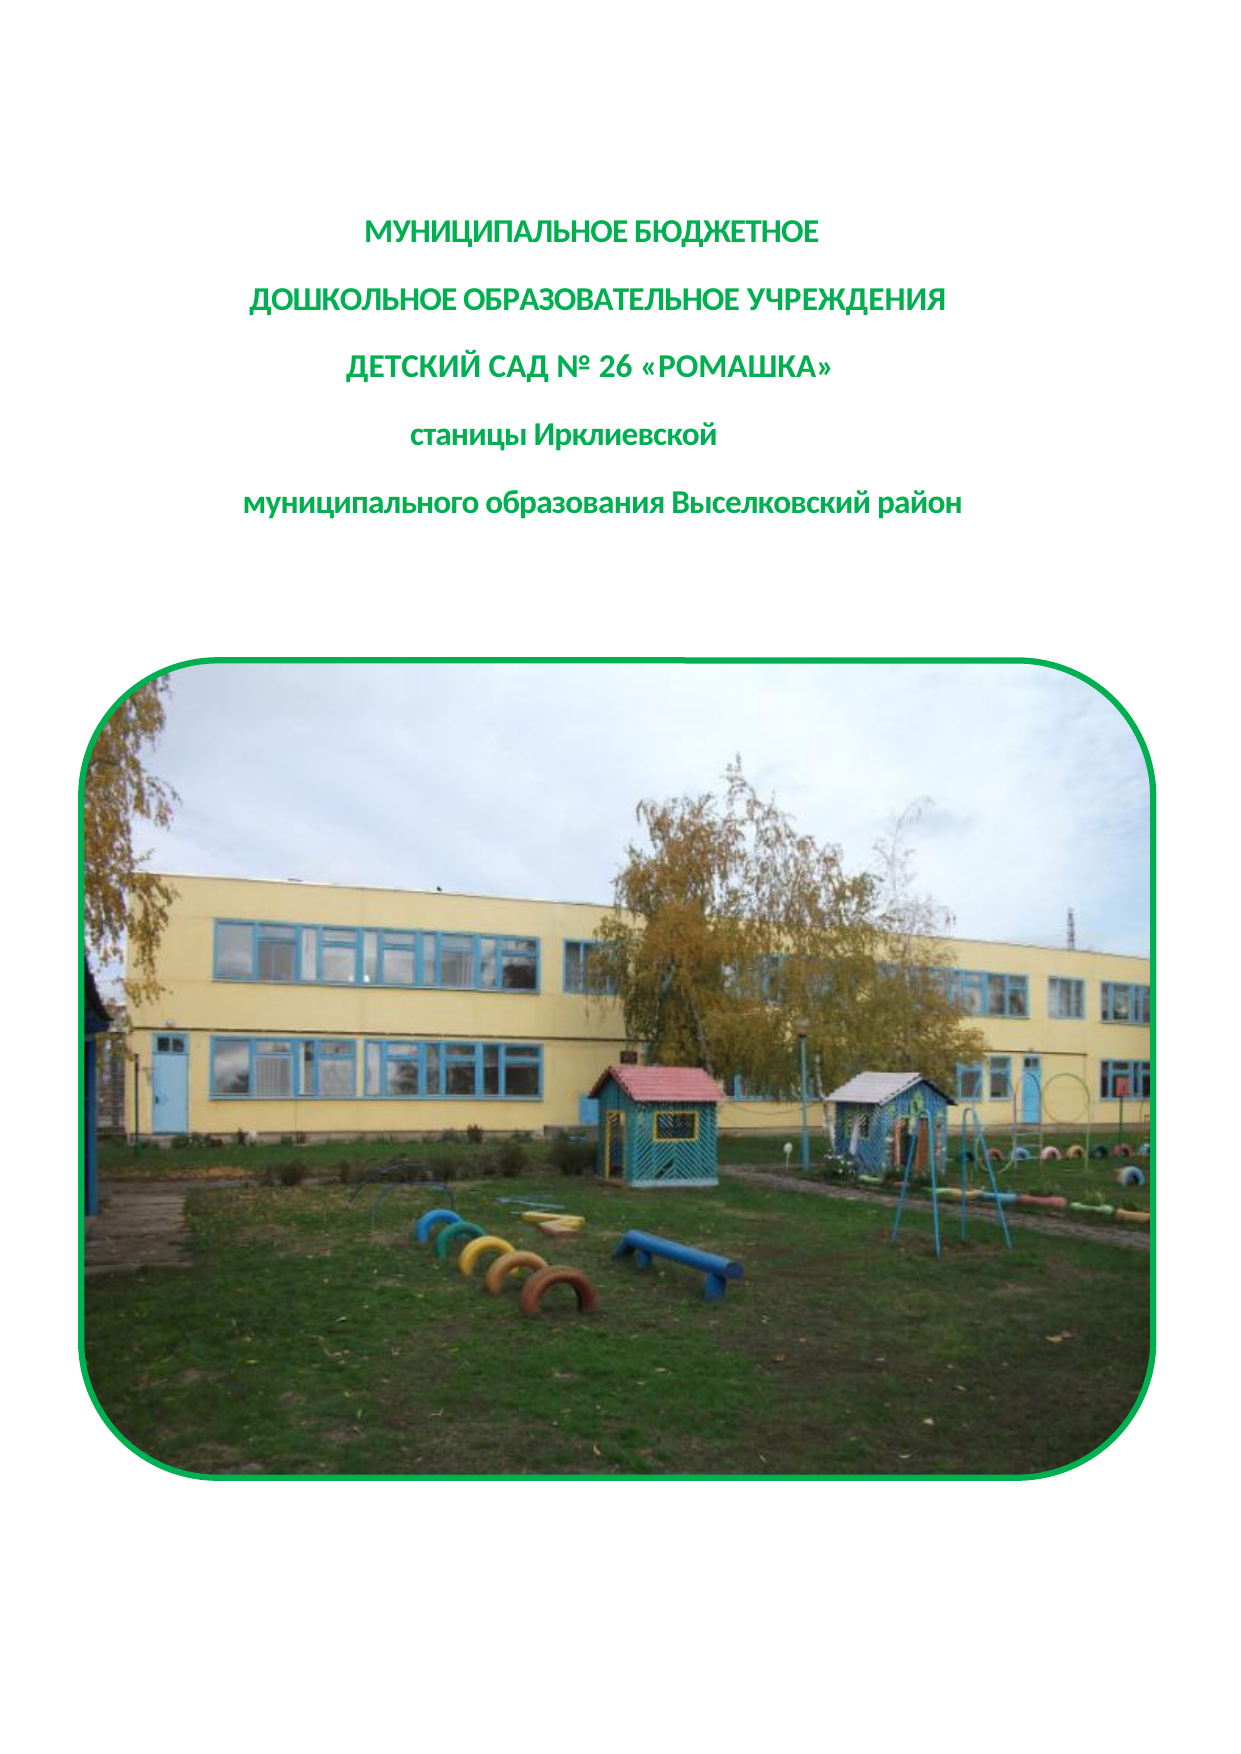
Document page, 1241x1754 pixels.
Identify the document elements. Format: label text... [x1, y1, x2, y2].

text ДОШКОЛЬНОЕ ОБРАЗОВАТЕЛЬНОЕ УЧРЕЖДЕНИЯ [75, 278, 1157, 318]
picture [85, 664, 1150, 1474]
text муниципального образования Выселковский район [75, 481, 1157, 521]
text МУНИЦИПАЛЬНОЕ БЮДЖЕТНОЕ [75, 210, 1157, 251]
text ДЕТСКИЙ САД № 26 «РОМАШКА» [75, 345, 1157, 386]
text станицы Ирклиевской [75, 413, 1157, 454]
